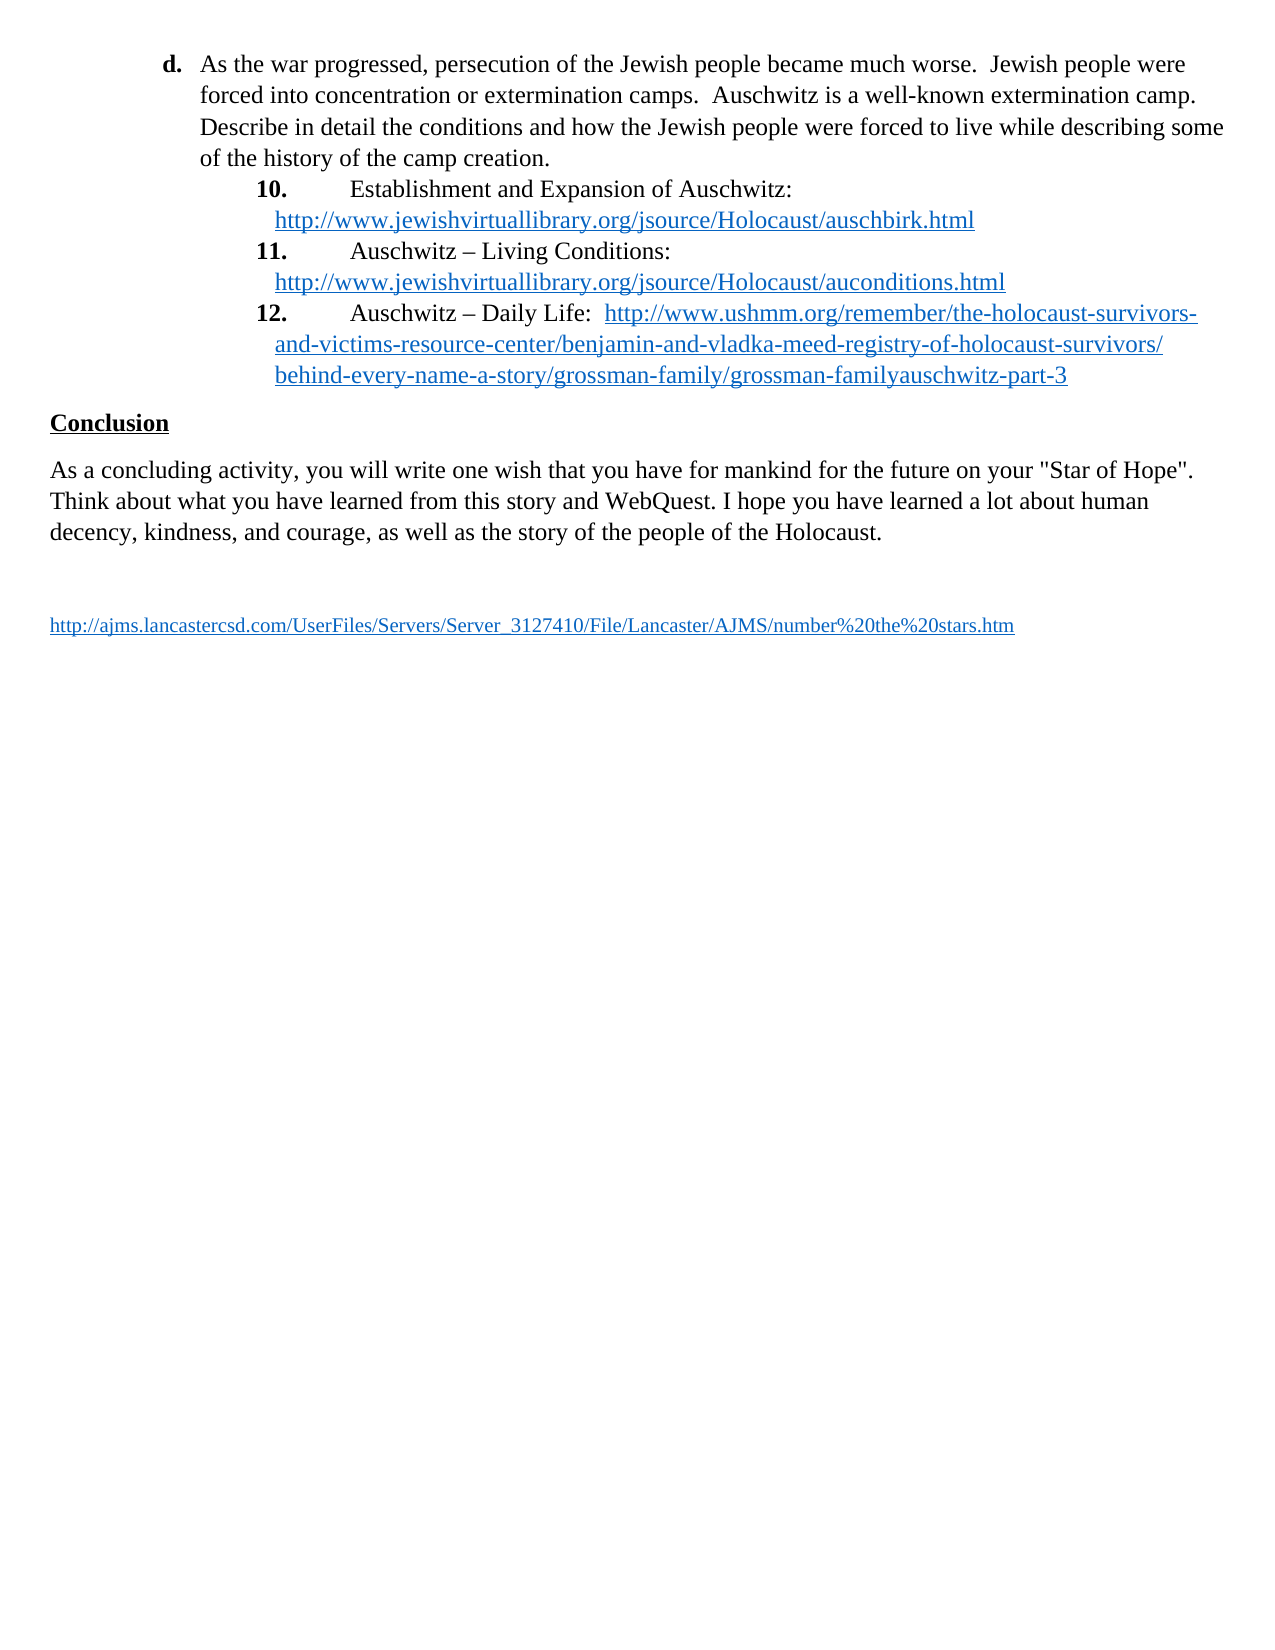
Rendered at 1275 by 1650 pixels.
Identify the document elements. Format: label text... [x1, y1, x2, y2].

text As a concluding activity, you will write one wish that you have for mankind for the future on your "Star of Hope". Think about what you have learned from this story and WebQuest. I hope you have learned a lot about human decency, kindness, and courage, as well as the story of the people of the Holocaust. [49, 455, 1230, 546]
text Conclusion [49, 408, 1230, 436]
list As the war progressed, persecution of the Jewish people became much worse. Jewish people were forced into concentration or extermination camps. Auschwitz is a well-known extermination camp. Describe in detail the conditions and how the Jewish people were forced to live while describing some of the history of the camp creation. [162, 49, 1230, 171]
list Auschwitz – Daily Life: http://www.ushmm.org/remember/the-holocaust-survivors-and-victims-resource-center/benjamin-and-vladka-meed-registry-of-holocaust-survivors/behind-every-name-a-story/grossman-family/grossman-familyauschwitz-part-3 [256, 298, 1230, 389]
list Establishment and Expansion of Auschwitz: http://www.jewishvirtuallibrary.org/jsource/Holocaust/auschbirk.html [256, 174, 1230, 233]
list Auschwitz – Living Conditions: http://www.jewishvirtuallibrary.org/jsource/Holocaust/auconditions.html [256, 236, 1230, 296]
text http://ajms.lancastercsd.com/UserFiles/Servers/Server_3127410/File/Lancaster/AJMS/number%20the%20stars.htm [49, 613, 1230, 637]
